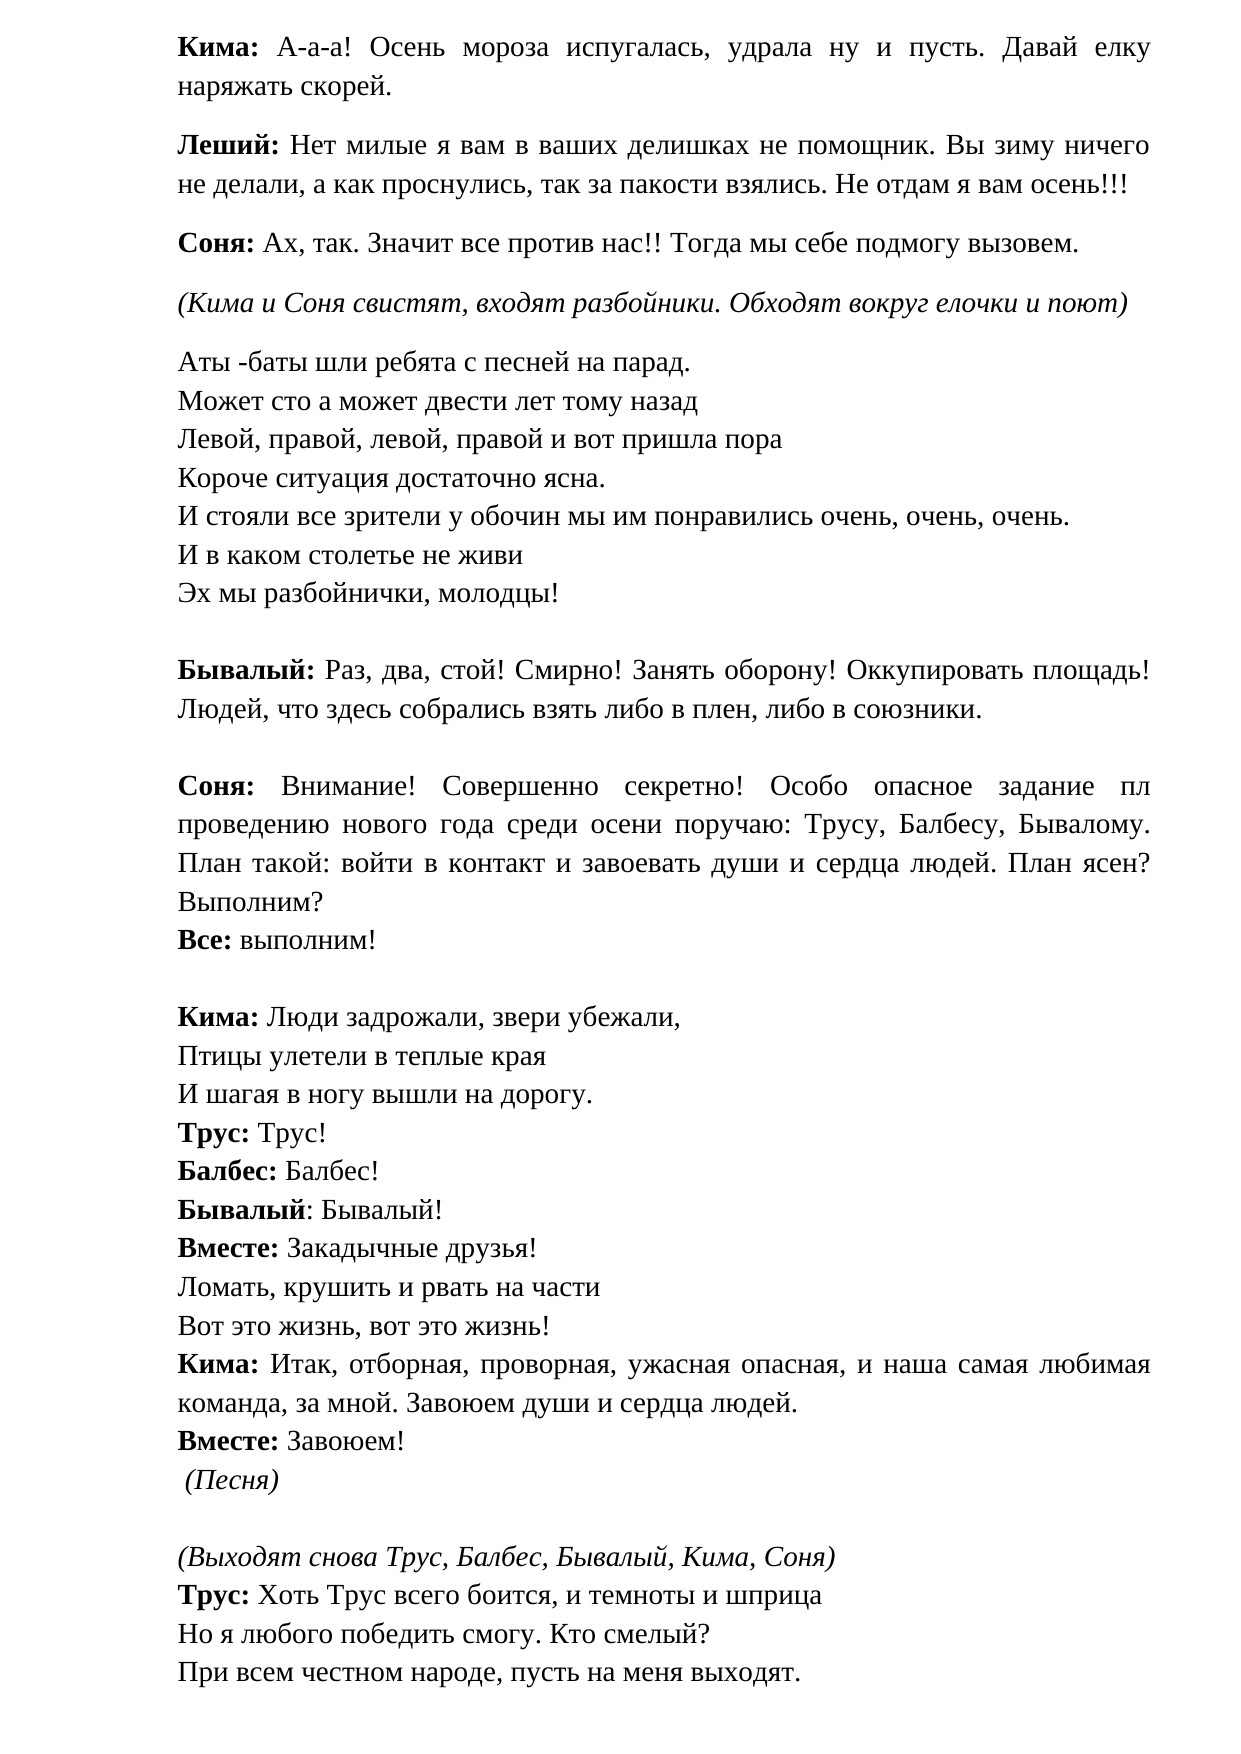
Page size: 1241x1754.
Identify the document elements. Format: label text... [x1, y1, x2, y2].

text Но я любого победить смогу. Кто смелый? [177, 1616, 1152, 1649]
text (Выходят снова Трус, Балбес, Бывалый, Кима, Соня) [177, 1539, 1152, 1572]
text Бывалый: Раз, два, стой! Смирно! Занять оборону! Оккупировать площадь! Людей, что здесь собрались взять либо в плен, либо в союзники. [177, 652, 1152, 724]
text Птицы улетели в теплые края [177, 1038, 1152, 1071]
text Кима: Люди задрожали, звери убежали, [177, 999, 1152, 1033]
text Аты -баты шли ребята с песней на парад. [177, 344, 1152, 378]
text Ломать, крушить и рвать на части [177, 1269, 1152, 1303]
text Может сто а может двести лет тому назад [177, 383, 1152, 416]
text Короче ситуация достаточно ясна. [177, 460, 1152, 493]
text При всем честном народе, пусть на меня выходят. [177, 1654, 1152, 1688]
text Вместе: Завоюем! [177, 1423, 1152, 1457]
text Балбес: Балбес! [177, 1153, 1152, 1187]
text (Песня) [177, 1462, 1152, 1495]
text Эх мы разбойнички, молодцы! [177, 575, 1152, 609]
text Левой, правой, левой, правой и вот пришла пора [177, 421, 1152, 455]
text Трус: Трус! [177, 1115, 1152, 1148]
text Соня: Внимание! Совершенно секретно! Особо опасное задание пл проведению нового года среди осени поручаю: Трусу, Балбесу, Бывалому. План такой: войти в контакт и завоевать души и сердца людей. План ясен? Выполним? [177, 768, 1152, 917]
text И шагая в ногу вышли на дорогу. [177, 1076, 1152, 1110]
text Вместе: Закадычные друзья! [177, 1231, 1152, 1264]
text Вот это жизнь, вот это жизнь! [177, 1308, 1152, 1341]
text Кима: Итак, отборная, проворная, ужасная опасная, и наша самая любимая команда, за мной. Завоюем души и сердца людей. [177, 1346, 1152, 1418]
text Все: выполним! [177, 922, 1152, 956]
text Бывалый: Бывалый! [177, 1192, 1152, 1226]
text Соня: Ах, так. Значит все против нас!! Тогда мы себе подмогу вызовем. [177, 225, 1152, 259]
text (Кима и Соня свистят, входят разбойники. Обходят вокруг елочки и поют) [177, 285, 1152, 318]
text И в каком столетье не живи [177, 537, 1152, 570]
text И стояли все зрители у обочин мы им понравились очень, очень, очень. [177, 498, 1152, 532]
text Кима: А-а-а! Осень мороза испугалась, удрала ну и пусть. Давай елку наряжать скорей. [177, 29, 1152, 102]
text Леший: Нет милые я вам в ваших делишках не помощник. Вы зиму ничего не делали, а как проснулись, так за пакости взялись. Не отдам я вам осень!!! [177, 127, 1152, 199]
text Трус: Хоть Трус всего боится, и темноты и шприца [177, 1577, 1152, 1611]
